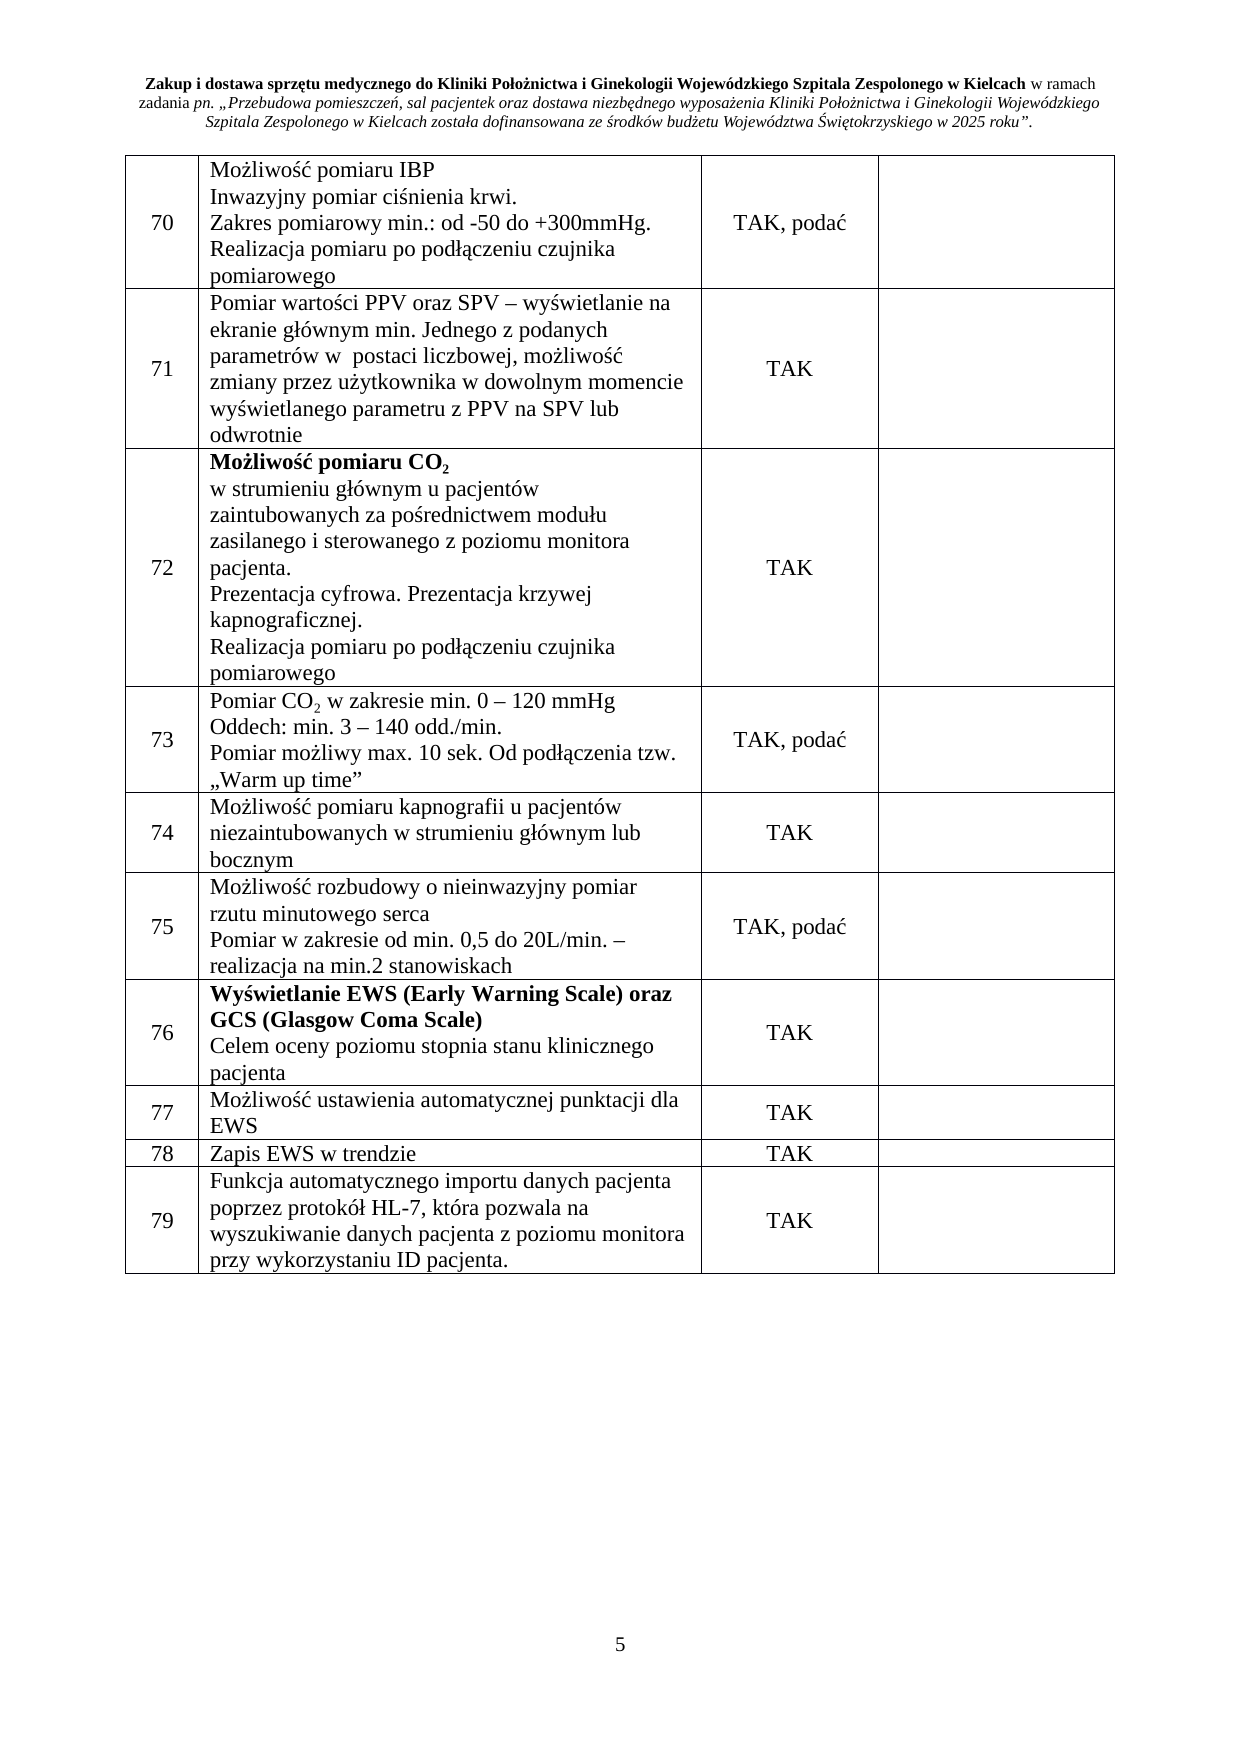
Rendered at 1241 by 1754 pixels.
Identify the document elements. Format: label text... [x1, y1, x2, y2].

table_cell 74 [126, 793, 198, 872]
table_cell TAK [702, 449, 878, 686]
table_cell [879, 980, 1114, 1085]
table_cell Możliwość rozbudowy o nieinwazyjny pomiar rzutu minutowego serca Pomiar w zakresie od min. 0,5 do 20L/min. – realizacja na min.2 stanowiskach [199, 873, 701, 979]
table_cell TAK [702, 1140, 878, 1166]
table_cell [879, 449, 1114, 686]
table_cell Możliwość pomiaru IBP Inwazyjny pomiar ciśnienia krwi. Zakres pomiarowy min.: od -50 do +300mmHg. Realizacja pomiaru po podłączeniu czujnika pomiarowego [199, 156, 701, 288]
table_cell Zapis EWS w trendzie [199, 1140, 701, 1166]
table_cell 76 [126, 980, 198, 1085]
table_cell TAK [702, 1086, 878, 1139]
table_cell Pomiar CO₂ w zakresie min. 0 – 120 mmHg Oddech: min. 3 – 140 odd./min. Pomiar możliwy max. 10 sek. Od podłączenia tzw. „Warm up time” [199, 687, 701, 792]
table_cell TAK [702, 289, 878, 447]
table_cell 78 [126, 1140, 198, 1166]
table_cell 73 [126, 687, 198, 792]
table_cell Pomiar wartości PPV oraz SPV – wyświetlanie na ekranie głównym min. Jednego z podanych parametrów w postaci liczbowej, możliwość zmiany przez użytkownika w dowolnym momencie wyświetlanego parametru z PPV na SPV lub odwrotnie [199, 289, 701, 447]
table_cell 79 [126, 1167, 198, 1273]
table_cell Możliwość pomiaru CO₂ w strumieniu głównym u pacjentów zaintubowanych za pośrednictwem modułu zasilanego i sterowanego z poziomu monitora pacjenta. Prezentacja cyfrowa. Prezentacja krzywej kapnograficznej. Realizacja pomiaru po podłączeniu czujnika pomiarowego [199, 449, 701, 686]
table_cell [879, 289, 1114, 447]
table_cell TAK, podać [702, 873, 878, 979]
table_cell [879, 793, 1114, 872]
table_cell TAK [702, 980, 878, 1085]
table_cell 75 [126, 873, 198, 979]
table_cell Możliwość ustawienia automatycznej punktacji dla EWS [199, 1086, 701, 1139]
table_cell [879, 687, 1114, 792]
table_cell TAK [702, 793, 878, 872]
table_cell TAK [702, 1167, 878, 1273]
table_cell TAK, podać [702, 156, 878, 288]
table_cell [879, 1167, 1114, 1273]
table_cell Funkcja automatycznego importu danych pacjenta poprzez protokół HL-7, która pozwala na wyszukiwanie danych pacjenta z poziomu monitora przy wykorzystaniu ID pacjenta. [199, 1167, 701, 1273]
table_cell 72 [126, 449, 198, 686]
table_cell Wyświetlanie EWS (Early Warning Scale) oraz GCS (Glasgow Coma Scale) Celem oceny poziomu stopnia stanu klinicznego pacjenta [199, 980, 701, 1085]
table_cell [879, 1086, 1114, 1139]
table_cell [879, 1140, 1114, 1166]
table_cell [879, 873, 1114, 979]
table_cell 71 [126, 289, 198, 447]
table_cell 70 [126, 156, 198, 288]
table_cell Możliwość pomiaru kapnografii u pacjentów niezaintubowanych w strumieniu głównym lub bocznym [199, 793, 701, 872]
table_cell 77 [126, 1086, 198, 1139]
table_cell TAK, podać [702, 687, 878, 792]
table_cell [879, 156, 1114, 288]
